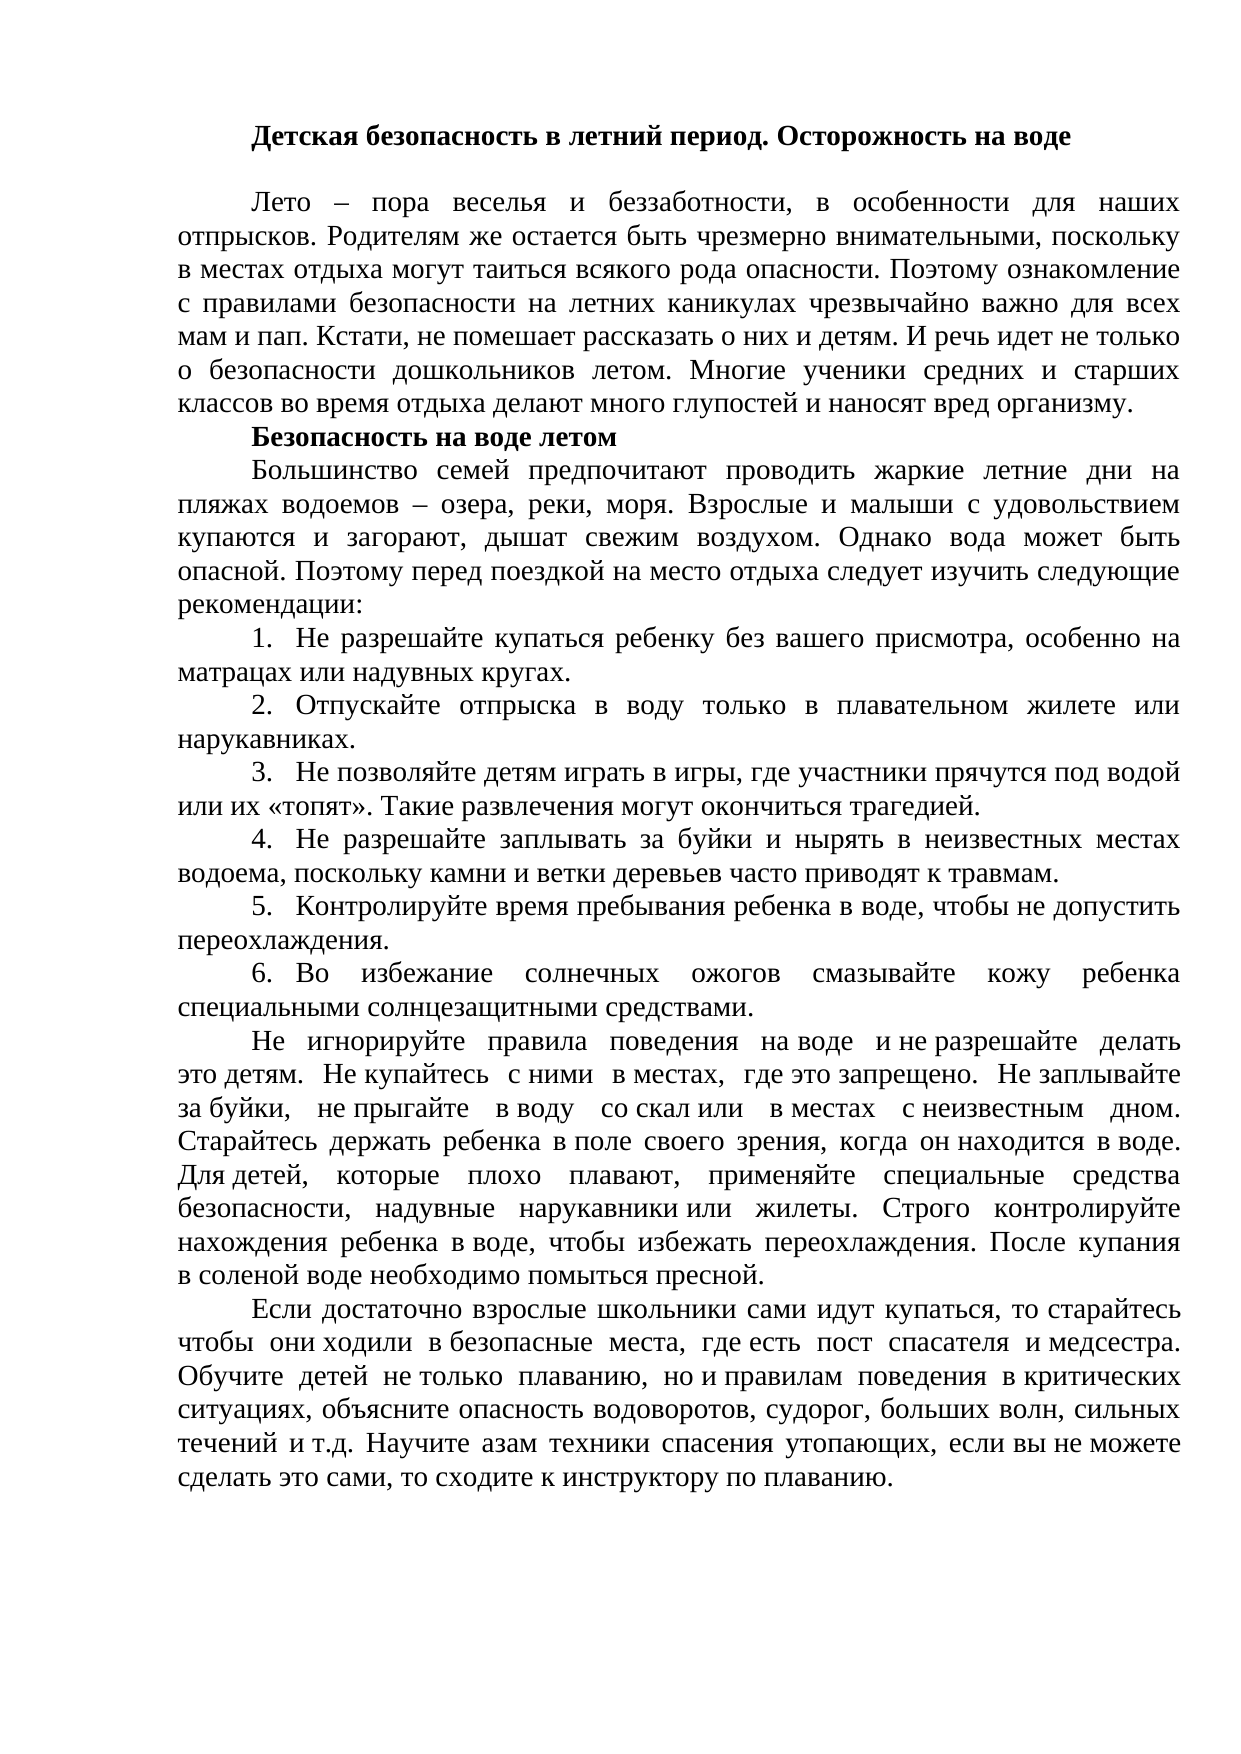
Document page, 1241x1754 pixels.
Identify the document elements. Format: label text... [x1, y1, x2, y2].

text Детская безопасность в летний период. Осторожность на воде [177, 118, 1181, 152]
text Безопасность на воде летом [177, 419, 1181, 452]
list Во избежание солнечных ожогов смазывайте кожу ребенка специальными солнцезащитными средствами. [177, 956, 1181, 1023]
list Не разрешайте купаться ребенку без вашего присмотра, особенно на матрацах или надувных кругах. [177, 620, 1181, 687]
list Контролируйте время пребывания ребенка в воде, чтобы не допустить переохлаждения. [177, 888, 1181, 956]
text Если достаточно взрослые школьники сами идут купаться, то старайтесь чтобы они ходили в безопасные места, где есть пост спасателя и медсестра. Обучите детей не только плаванию, но и правилам поведения в критических ситуациях, объясните опасность водоворотов, судорог, больших волн, сильных течений и т.д. Научите азам техники спасения утопающих, если вы не можете сделать это сами, то сходите к инструктору по плаванию. [177, 1291, 1181, 1492]
text Не игнорируйте правила поведения на воде и не разрешайте делать это детям. Не купайтесь с ними в местах, где это запрещено. Не заплывайте за буйки, не прыгайте в воду со скал или в местах с неизвестным дном. Старайтесь держать ребенка в поле своего зрения, когда он находится в воде. Для детей, которые плохо плавают, применяйте специальные средства безопасности, надувные нарукавники или жилеты. Строго контролируйте нахождения ребенка в воде, чтобы избежать переохлаждения. После купания в соленой воде необходимо помыться пресной. [177, 1023, 1181, 1291]
list Не позволяйте детям играть в игры, где участники прячутся под водой или их «топят». Такие развлечения могут окончиться трагедией. [177, 754, 1181, 821]
list Отпускайте отпрыска в воду только в плавательном жилете или нарукавниках. [177, 687, 1181, 754]
text Большинство семей предпочитают проводить жаркие летние дни на пляжах водоемов – озера, реки, моря. Взрослые и малыши с удовольствием купаются и загорают, дышат свежим воздухом. Однако вода может быть опасной. Поэтому перед поездкой на место отдыха следует изучить следующие рекомендации: [177, 452, 1181, 620]
list Не разрешайте заплывать за буйки и нырять в неизвестных местах водоема, поскольку камни и ветки деревьев часто приводят к травмам. [177, 821, 1181, 888]
text Лето – пора веселья и беззаботности, в особенности для наших отпрысков. Родителям же остается быть чрезмерно внимательными, поскольку в местах отдыха могут таиться всякого рода опасности. Поэтому ознакомление с правилами безопасности на летних каникулах чрезвычайно важно для всех мам и пап. Кстати, не помешает рассказать о них и детям. И речь идет не только о безопасности дошкольников летом. Многие ученики средних и старших классов во время отдыха делают много глупостей и наносят вред организму. [177, 184, 1181, 419]
